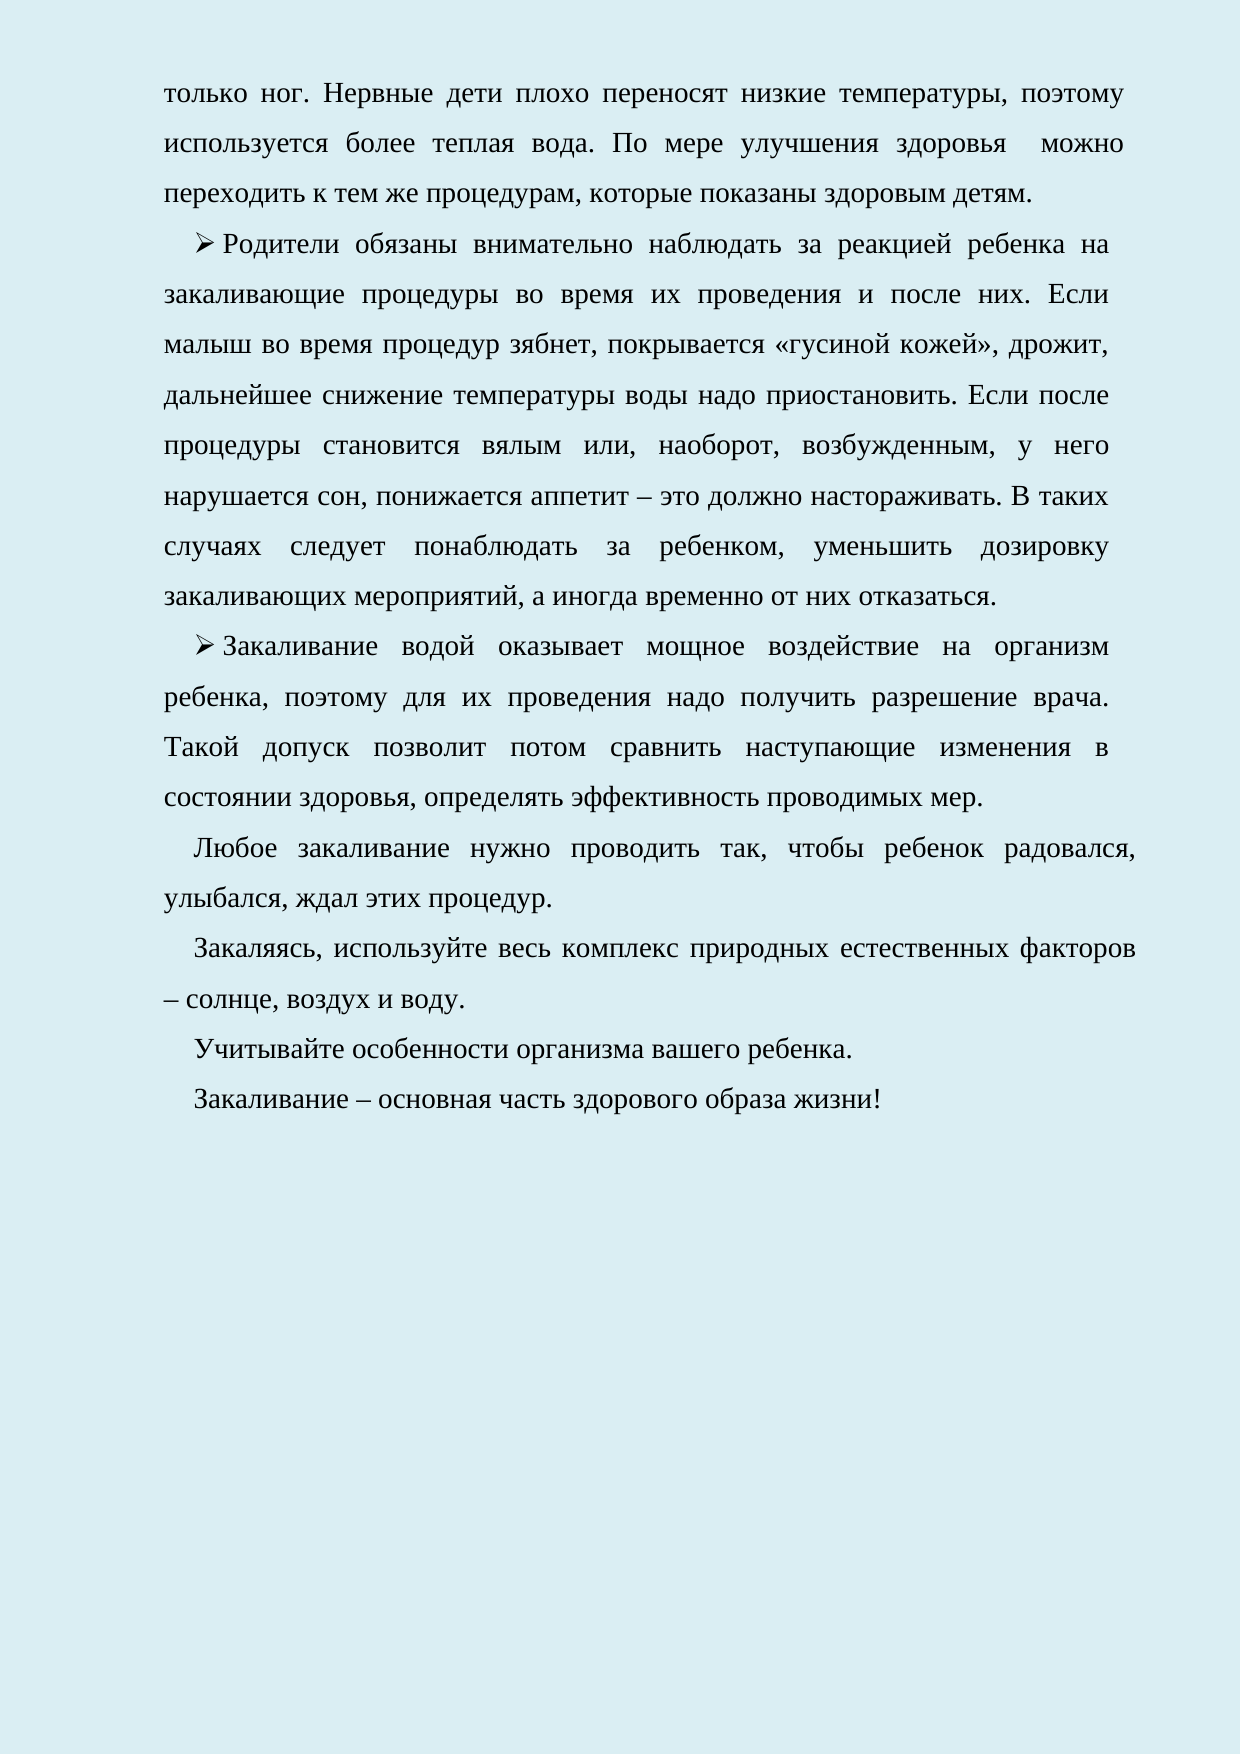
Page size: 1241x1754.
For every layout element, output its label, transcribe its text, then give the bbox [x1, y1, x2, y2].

text Закаляясь, используйте весь комплекс природных естественных факторов – солнце, воздух и воду. [164, 931, 1137, 1014]
text Учитывайте особенности организма вашего ребенка. [164, 1031, 1137, 1065]
list Закаливание водой оказывает мощное воздействие на организм ребенка, поэтому для их проведения надо получить разрешение врача. Такой допуск позволит потом сравнить наступающие изменения в состоянии здоровья, определять эффективность проводимых мер. [164, 628, 1110, 813]
text Закаливание – основная часть здорового образа жизни! [164, 1081, 1137, 1115]
text Любое закаливание нужно проводить так, чтобы ребенок радовался, улыбался, ждал этих процедур. [164, 830, 1137, 914]
list Родители обязаны внимательно наблюдать за реакцией ребенка на закаливающие процедуры во время их проведения и после них. Если малыш во время процедур зябнет, покрывается «гусиной кожей», дрожит, дальнейшее снижение температуры воды надо приостановить. Если после процедуры становится вялым или, наоборот, возбужденным, у него нарушается сон, понижается аппетит – это должно настораживать. В таких случаях следует понаблюдать за ребенком, уменьшить дозировку закаливающих мероприятий, а иногда временно от них отказаться. [164, 226, 1110, 612]
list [164, 75, 1125, 209]
